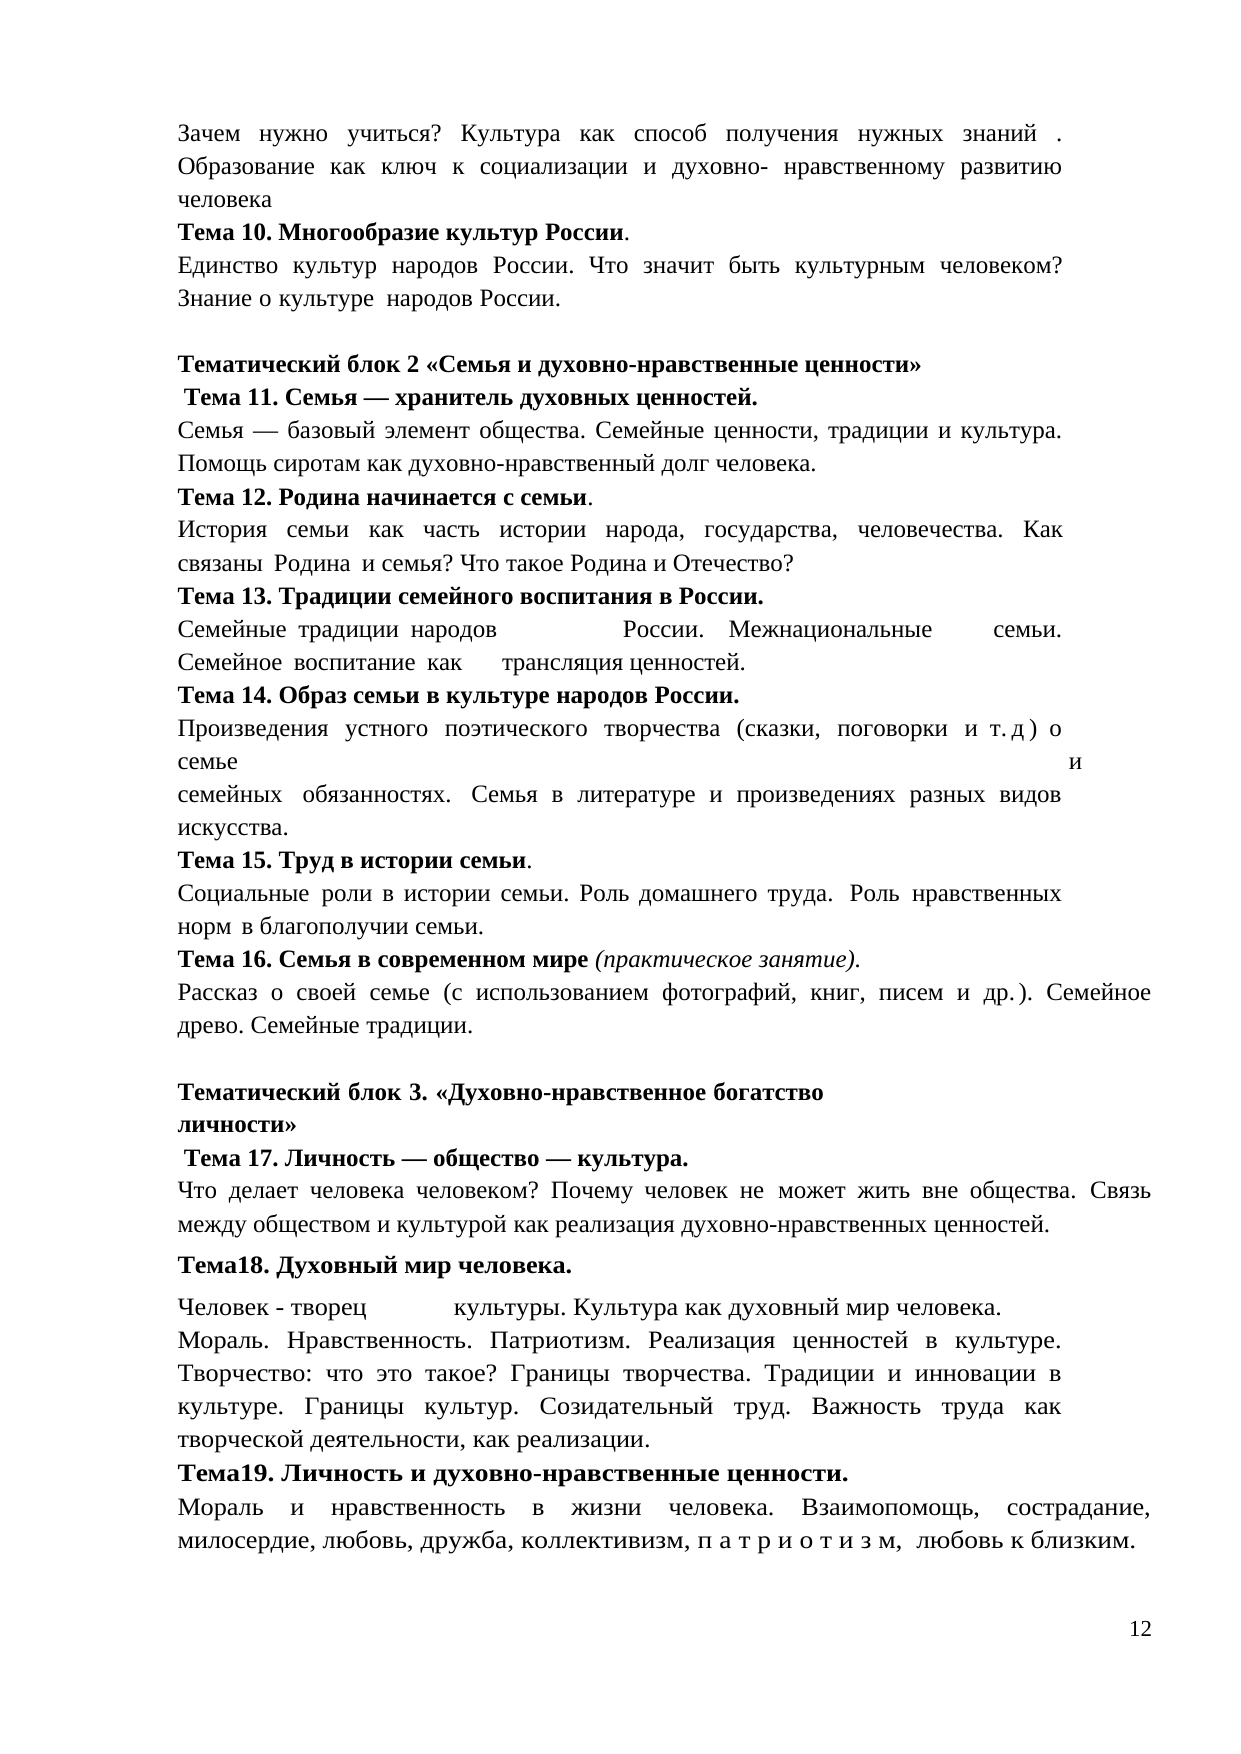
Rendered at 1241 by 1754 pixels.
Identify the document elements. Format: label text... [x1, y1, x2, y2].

text семейных обязанностях. Семья в литературе и произведениях разных видов искусства. [177, 779, 1062, 841]
subtitle Тематический блок 2 «Семья и духовно-нравственные ценности» [177, 349, 1166, 378]
text Рассказ о своей семье (с использованием фотографий, книг, писем и др.). Семейное древо. Семейные традиции. [177, 977, 1152, 1039]
text Семейные традиции народов России. Межнациональные семьи. Семейное воспитание как трансляция ценностей. [177, 614, 1062, 676]
subtitle Тема18. Духовный мир человека. [177, 1250, 1152, 1279]
subtitle Тематический блок 3. «Духовно-нравственное богатство личности» [177, 1077, 824, 1138]
text Произведения устного поэтического творчества (сказки, поговорки и т.д) о семье и [177, 713, 1062, 775]
text Что делает человека человеком? Почему человек не может жить вне общества. Связь между обществом и культурой как реализация духовно-нравственных ценностей. [177, 1176, 1152, 1237]
subtitle Тема 13. Традиции семейного воспитания в России. [177, 581, 1152, 609]
text Социальные роли в истории семьи. Роль домашнего труда. Роль нравственных норм в благополучии семьи. [177, 878, 1062, 940]
text Человек - творец культуры. Культура как духовный мир человека. Мораль. Нравственность. Патриотизм. Реализация ценностей в культуре. Творчество: что это такое? Границы творчества. Традиции и инновации в культуре. Границы культур. Созидательный труд. Важность труда как творческой деятельности, как реализации. [177, 1292, 1063, 1453]
text Тема 16. Семья в современном мире (практическое занятие). [177, 944, 1152, 973]
subtitle Тема 12. Родина начинается с семьи. [177, 482, 1152, 510]
text Единство культур народов России. Что значит быть культурным человеком? Знание о культуре народов России. [177, 250, 1063, 312]
text История семьи как часть истории народа, государства, человечества. Как связаны Родина и семья? Что такое Родина и Отечество? [177, 514, 1063, 576]
subtitle Тема 14. Образ семьи в культуре народов России. [177, 680, 1152, 709]
text Зачем нужно учиться? Культура как способ получения нужных знаний . Образование как ключ к социализации и духовно- нравственному развитию человека [177, 118, 1062, 213]
text Тема 15. Труд в истории семьи. [177, 845, 1062, 874]
text Тема19. Личность и духовно-нравственные ценности. [177, 1458, 1152, 1487]
text Семья — базовый элемент общества. Семейные ценности, традиции и культура. Помощь сиротам как духовно-нравственный долг человека. [177, 416, 1062, 477]
subtitle Тема 11. Семья — хранитель духовных ценностей. [177, 382, 824, 411]
subtitle Тема 17. Личность — общество — культура. [177, 1143, 824, 1171]
text Мораль и нравственность в жизни человека. Взаимопомощь, сострадание, милосердие, любовь, дружба, коллективизм, п а т р и о т и з м, любовь к близким. [177, 1492, 1152, 1553]
subtitle Тема 10. Многообразие культур России. [177, 217, 1152, 246]
